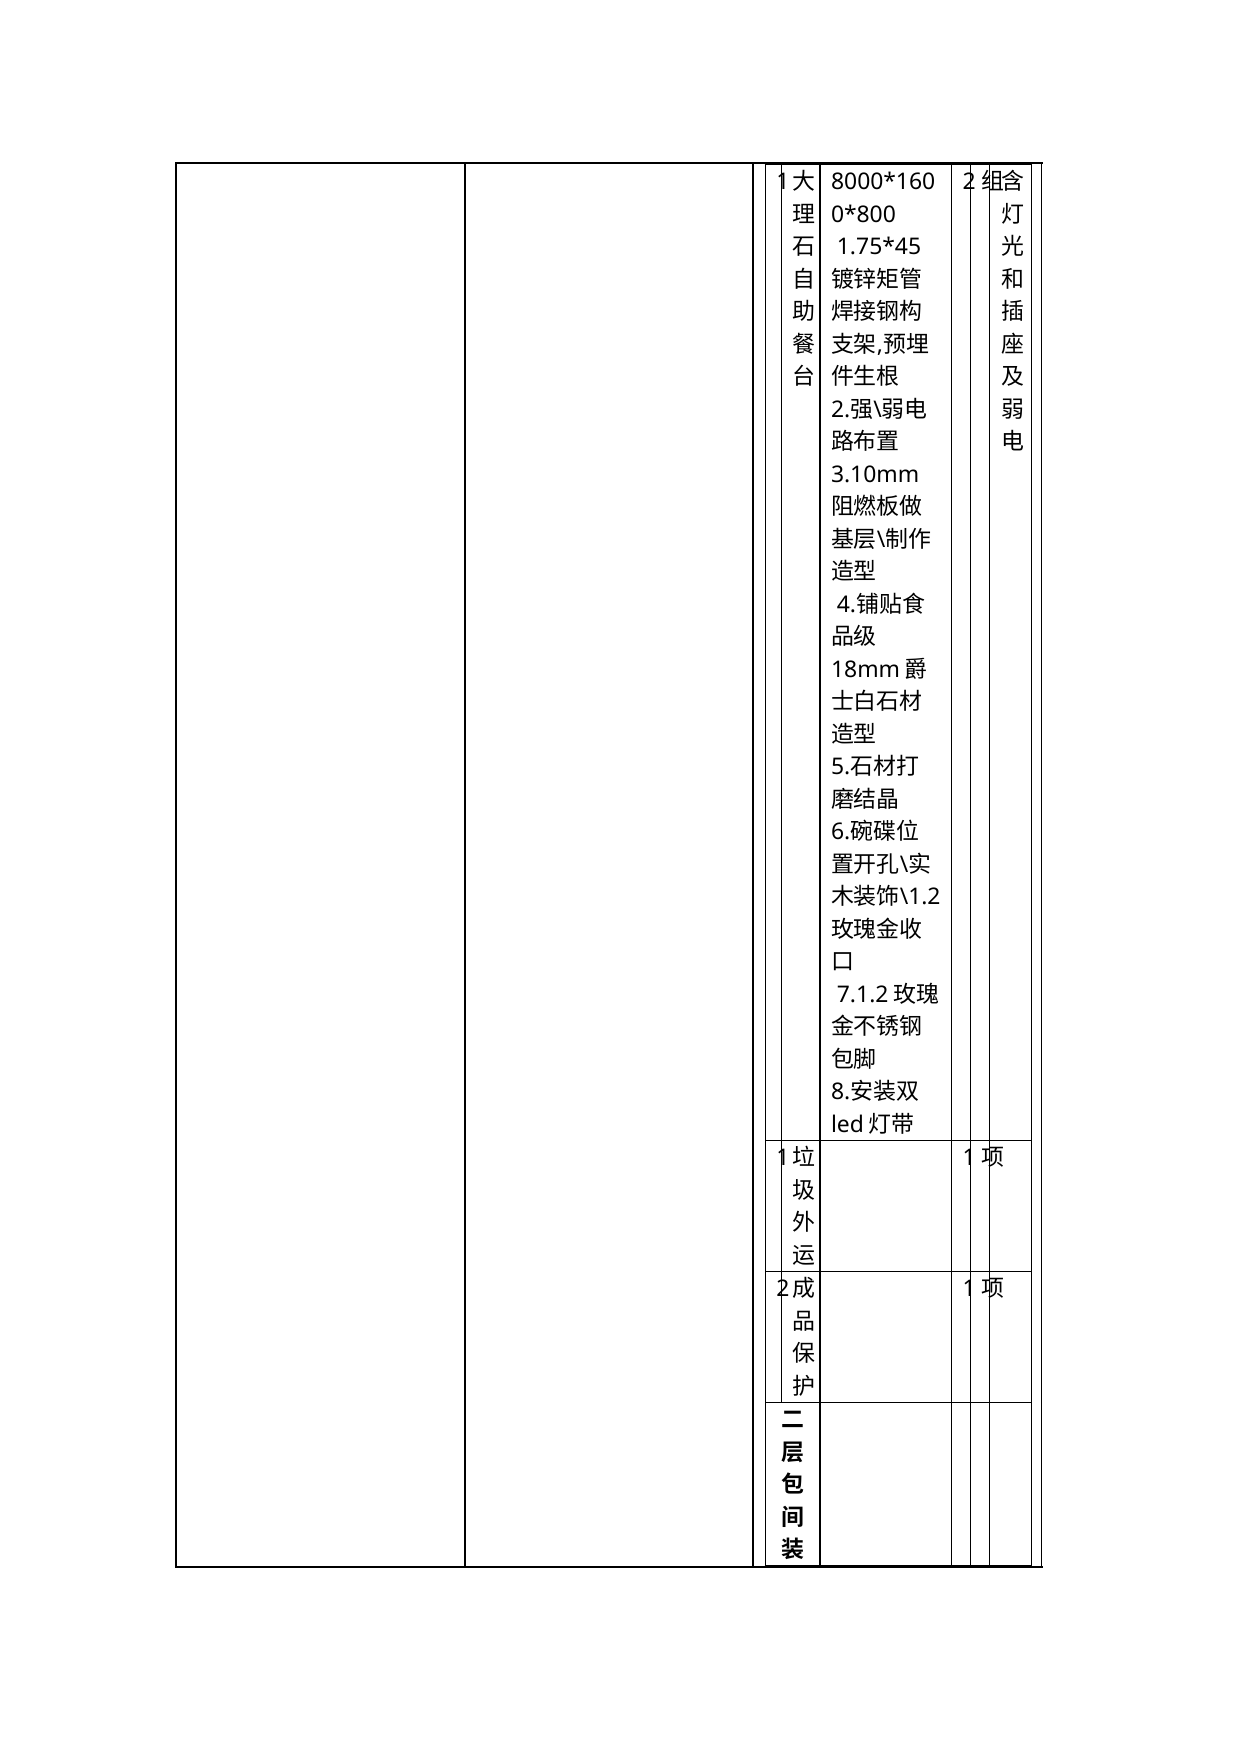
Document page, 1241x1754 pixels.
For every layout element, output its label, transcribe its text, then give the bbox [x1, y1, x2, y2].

table_cell [766, 1272, 781, 1402]
table_cell [782, 165, 819, 1140]
table_cell [952, 1403, 970, 1565]
table_cell [1032, 164, 1041, 1566]
table_cell [971, 165, 989, 1140]
table_cell [990, 1403, 1031, 1565]
table_cell [782, 1141, 819, 1271]
table_cell [821, 165, 951, 1140]
table_cell 2 [177, 164, 464, 1566]
table_cell [990, 1272, 1031, 1402]
table_cell [766, 165, 781, 1140]
table_cell [952, 1141, 970, 1271]
table_cell [990, 165, 1031, 1140]
table_cell [971, 1141, 989, 1271]
table_cell [821, 1141, 951, 1271]
table_cell [952, 165, 970, 1140]
table_cell [821, 1272, 951, 1402]
table_cell [971, 1272, 989, 1402]
table_cell [990, 1141, 1031, 1271]
table_cell [466, 164, 752, 1566]
table_cell [754, 164, 765, 1566]
table_cell [766, 1141, 781, 1271]
table_cell [971, 1403, 989, 1565]
table_cell [782, 1272, 819, 1402]
table_cell [952, 1272, 970, 1402]
table_cell [766, 1403, 819, 1565]
table_cell [821, 1403, 951, 1565]
